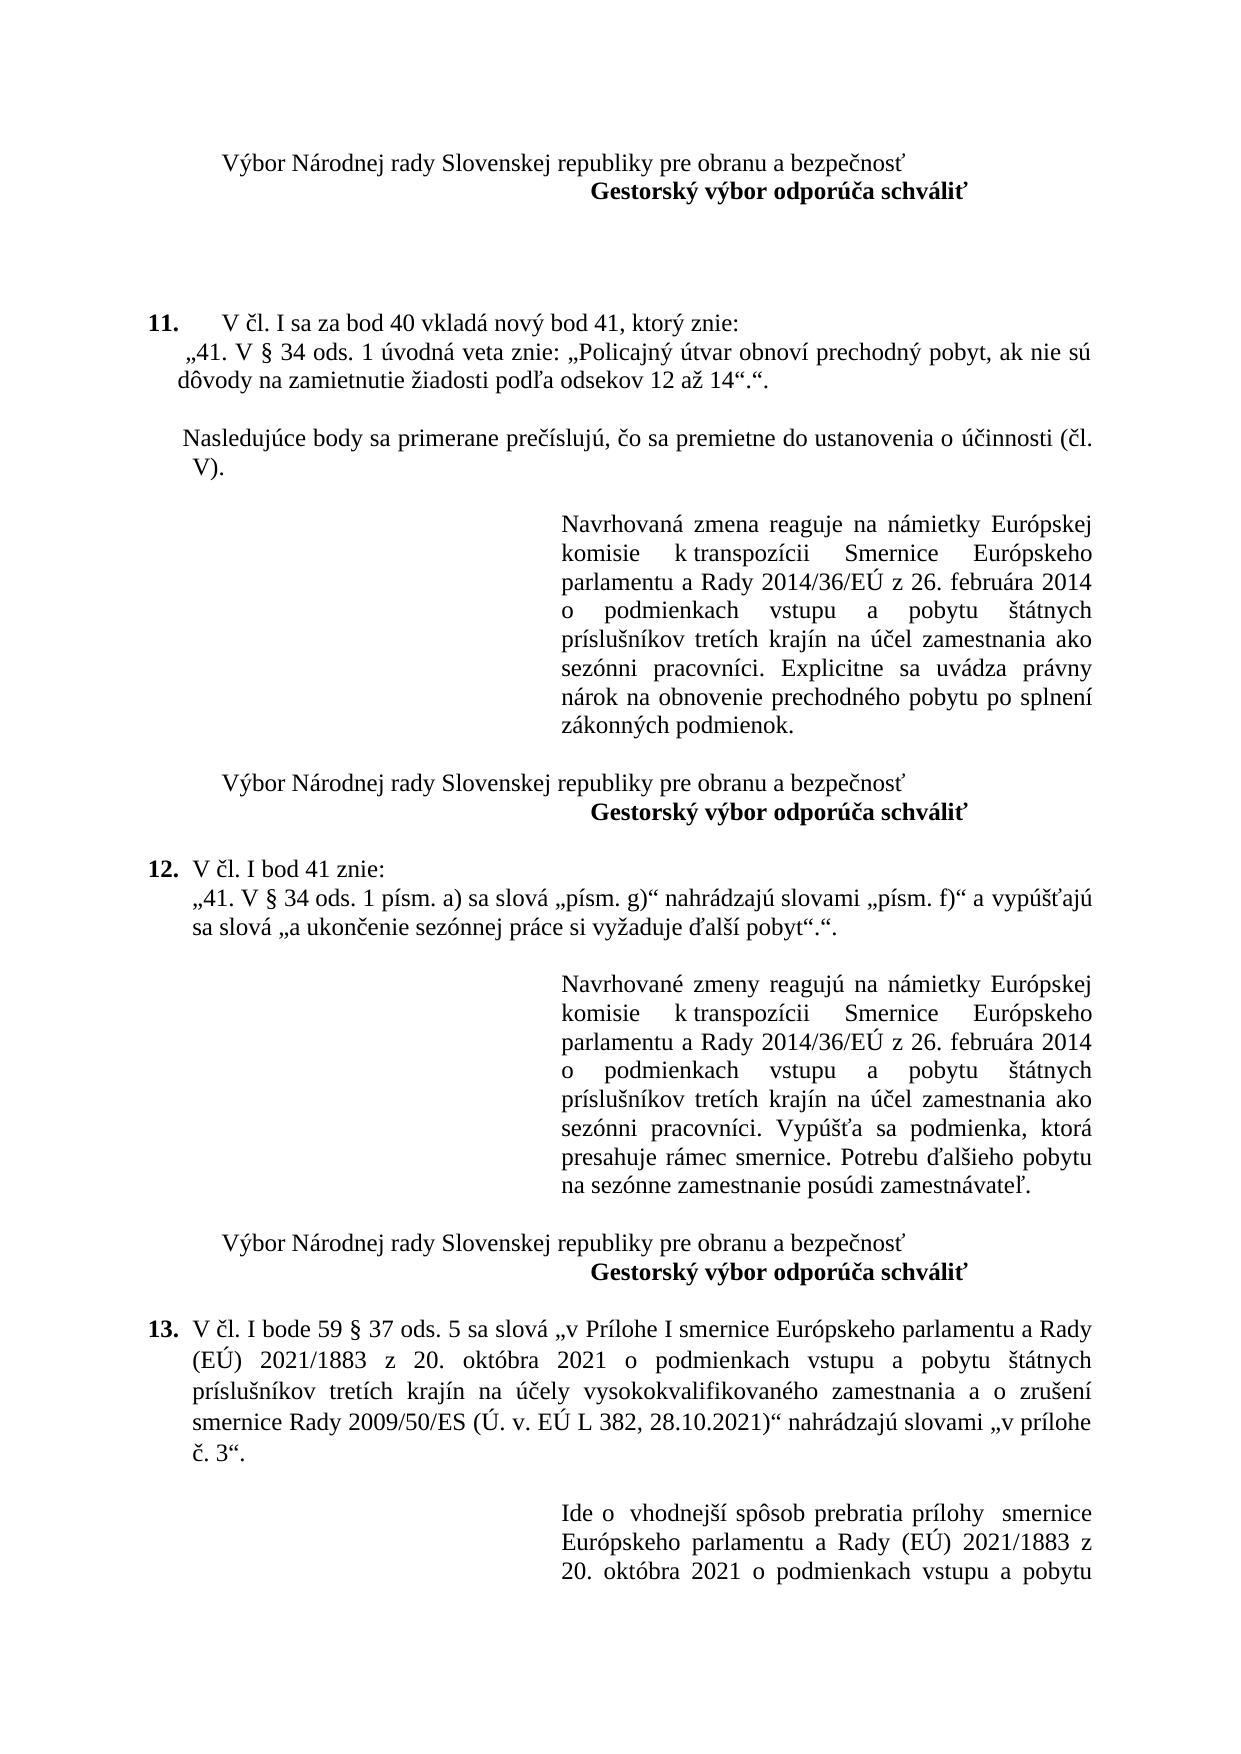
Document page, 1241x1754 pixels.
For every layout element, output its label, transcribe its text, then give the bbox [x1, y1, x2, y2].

list V čl. I bod 41 znie: [148, 854, 1093, 883]
list „41. V § 34 ods. 1 písm. a) sa slová „písm. g)“ nahrádzajú slovami „písm. f)“ a vypúšťajú sa slová „a ukončenie sezónnej práce si vyžaduje ďalší pobyt“.“. [148, 883, 1093, 941]
list V čl. I sa za bod 40 vkladá nový bod 41, ktorý znie: [148, 308, 1093, 337]
list Nasledujúce body sa primerane prečíslujú, čo sa premietne do ustanovenia o účinnosti (čl. V). [148, 423, 1093, 481]
text Gestorský výbor odporúča schváliť [260, 797, 1093, 826]
list V čl. I bode 59 § 37 ods. 5 sa slová „v Prílohe I smernice Európskeho parlamentu a Rady (EÚ) 2021/1883 z 20. októbra 2021 o podmienkach vstupu a pobytu štátnych príslušníkov tretích krajín na účely vysokokvalifikovaného zamestnania a o zrušení smernice Rady 2009/50/ES (Ú. v. EÚ L 382, 28.10.2021)“ nahrádzajú slovami „v prílohe č. 3“. [148, 1314, 1093, 1467]
text Výbor Národnej rady Slovenskej republiky pre obranu a bezpečnosť [148, 148, 1093, 176]
list Navrhovaná zmena reaguje na námietky Európskej komisie k transpozícii Smernice Európskeho parlamentu a Rady 2014/36/EÚ z 26. februára 2014 o podmienkach vstupu a pobytu štátnych príslušníkov tretích krajín na účel zamestnania ako sezónni pracovníci. Explicitne sa uvádza právny nárok na obnovenie prechodného pobytu po splnení zákonných podmienok. [561, 509, 1093, 739]
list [561, 1498, 1093, 1584]
text Výbor Národnej rady Slovenskej republiky pre obranu a bezpečnosť [148, 768, 1093, 797]
text Gestorský výbor odporúča schváliť [260, 1257, 1093, 1286]
text Výbor Národnej rady Slovenskej republiky pre obranu a bezpečnosť [148, 1228, 1093, 1257]
list „41. V § 34 ods. 1 úvodná veta znie: „Policajný útvar obnoví prechodný pobyt, ak nie sú dôvody na zamietnutie žiadosti podľa odsekov 12 až 14“.“. [148, 337, 1093, 394]
list Navrhované zmeny reagujú na námietky Európskej komisie k transpozícii Smernice Európskeho parlamentu a Rady 2014/36/EÚ z 26. februára 2014 o podmienkach vstupu a pobytu štátnych príslušníkov tretích krajín na účel zamestnania ako sezónni pracovníci. Vypúšťa sa podmienka, ktorá presahuje rámec smernice. Potrebu ďalšieho pobytu na sezónne zamestnanie posúdi zamestnávateľ. [561, 969, 1093, 1199]
text Gestorský výbor odporúča schváliť [260, 176, 1093, 205]
